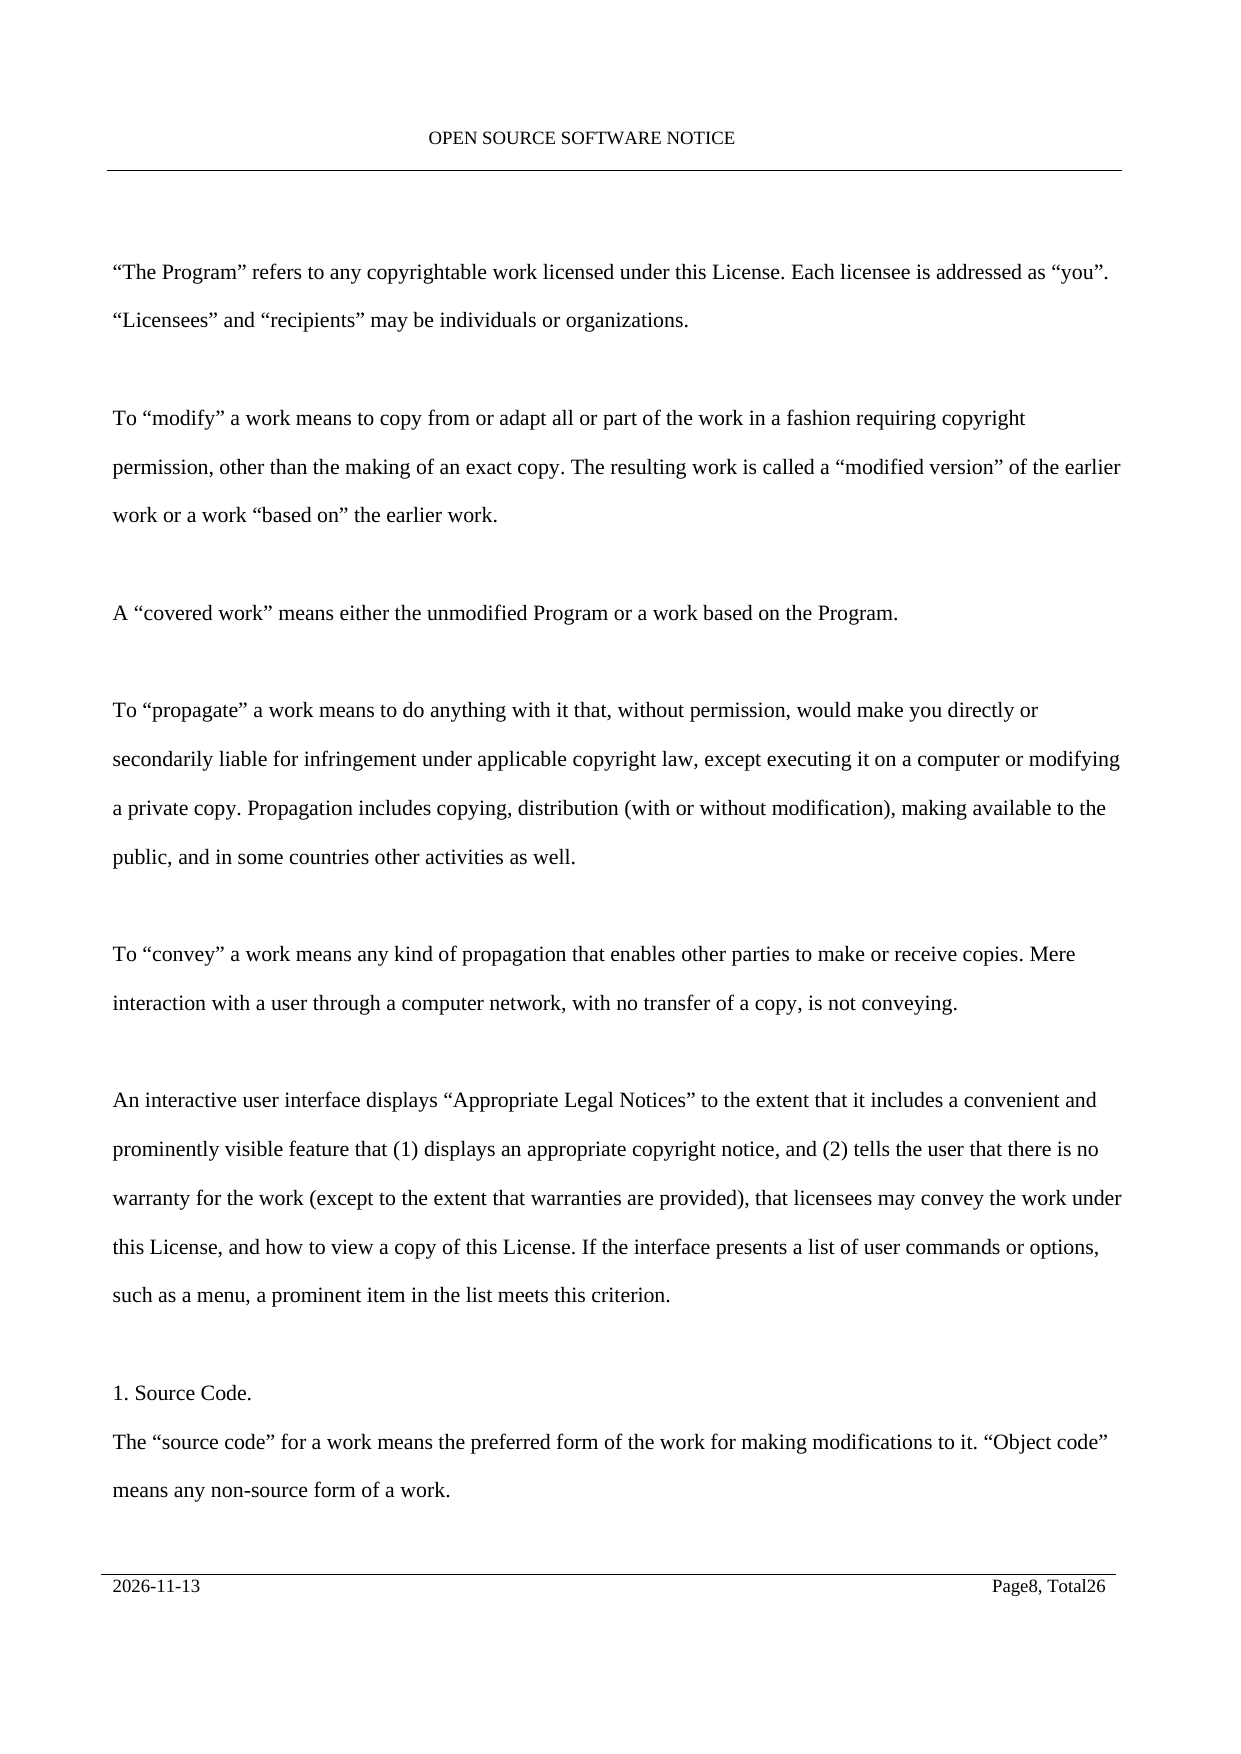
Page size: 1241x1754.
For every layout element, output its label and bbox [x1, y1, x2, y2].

text [112, 206, 1128, 1506]
